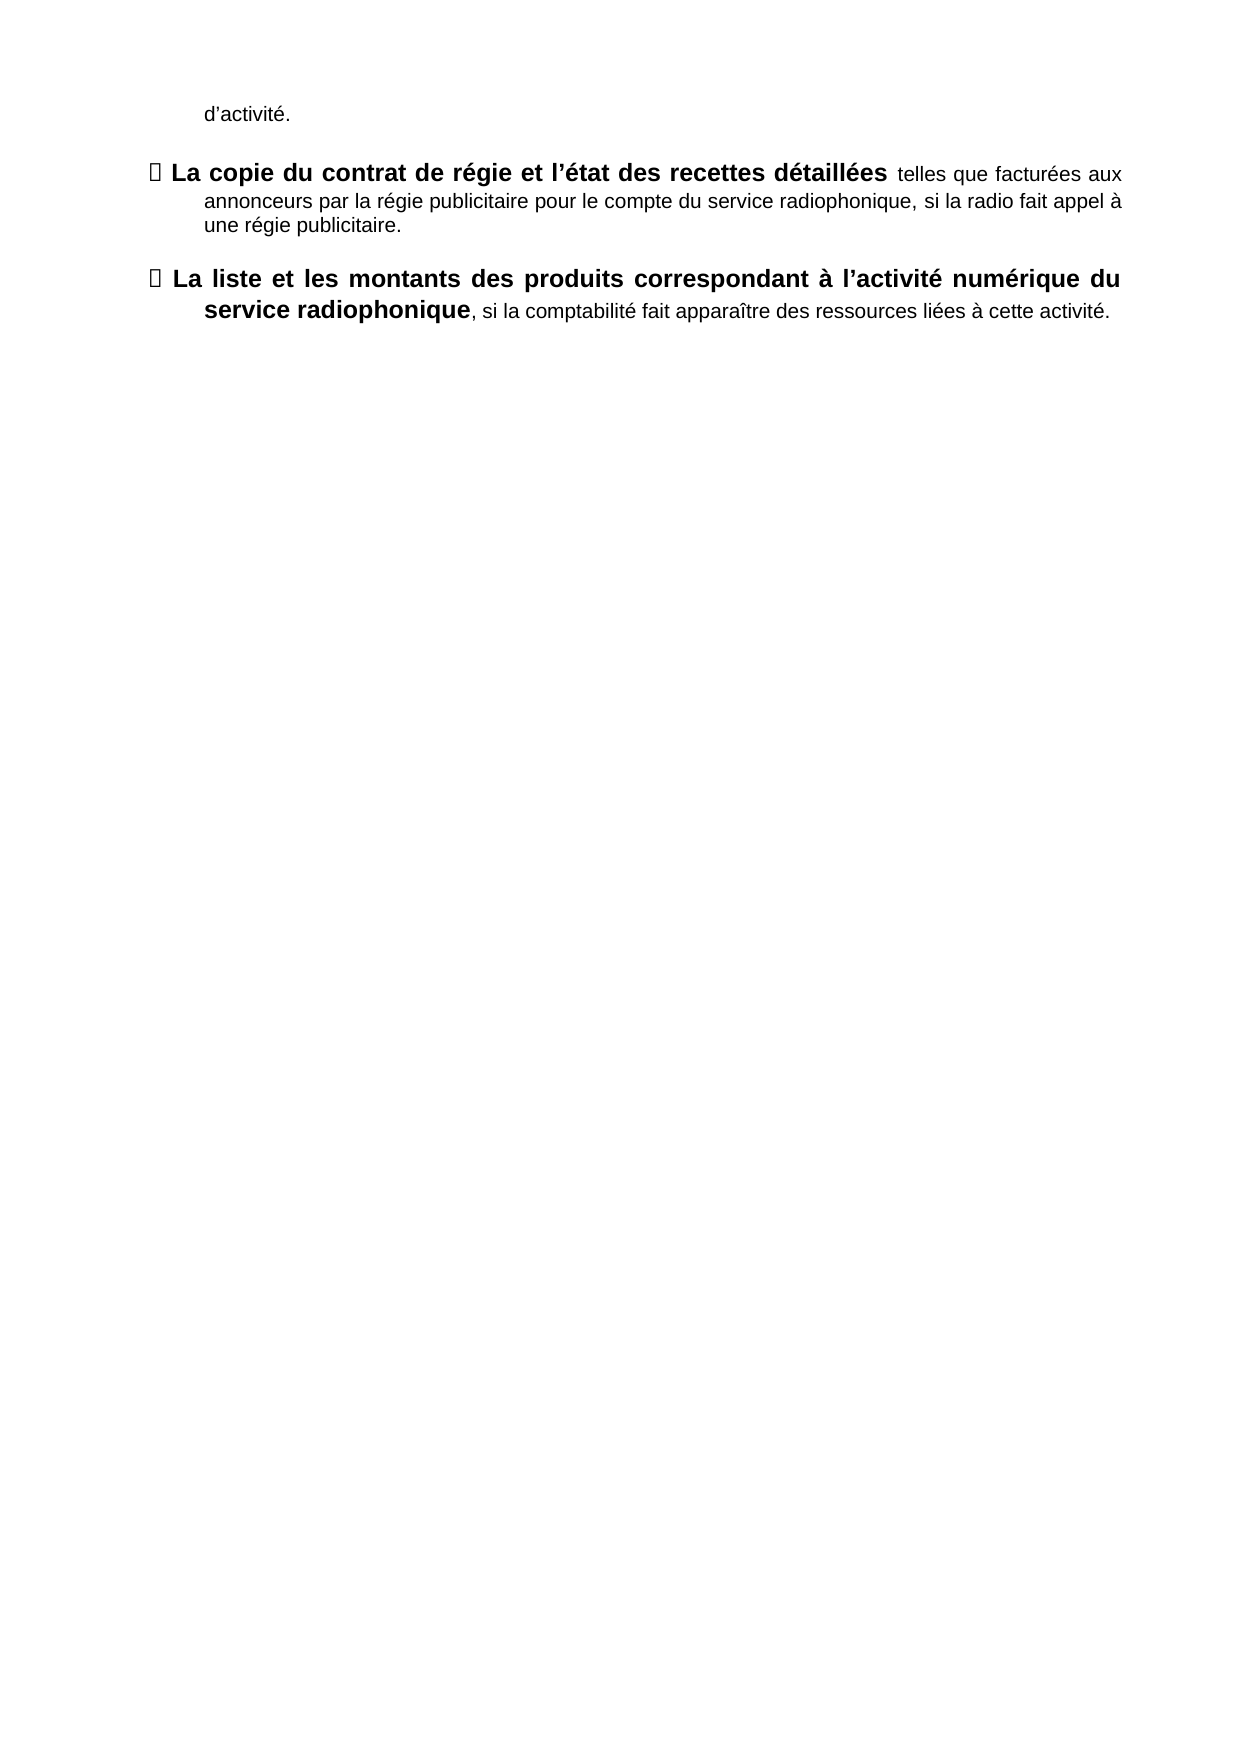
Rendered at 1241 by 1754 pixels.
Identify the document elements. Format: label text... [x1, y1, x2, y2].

text  La copie du contrat de régie et l’état des recettes détaillées telles que facturées aux annonceurs par la régie publicitaire pour le compte du service radiophonique, si la radio fait appel à une régie publicitaire. [148, 155, 1122, 237]
text  La liste et les montants des produits correspondant à l’activité numérique du service radiophonique, si la comptabilité fait apparaître des ressources liées à cette activité. [148, 261, 1122, 324]
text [148, 102, 1122, 126]
